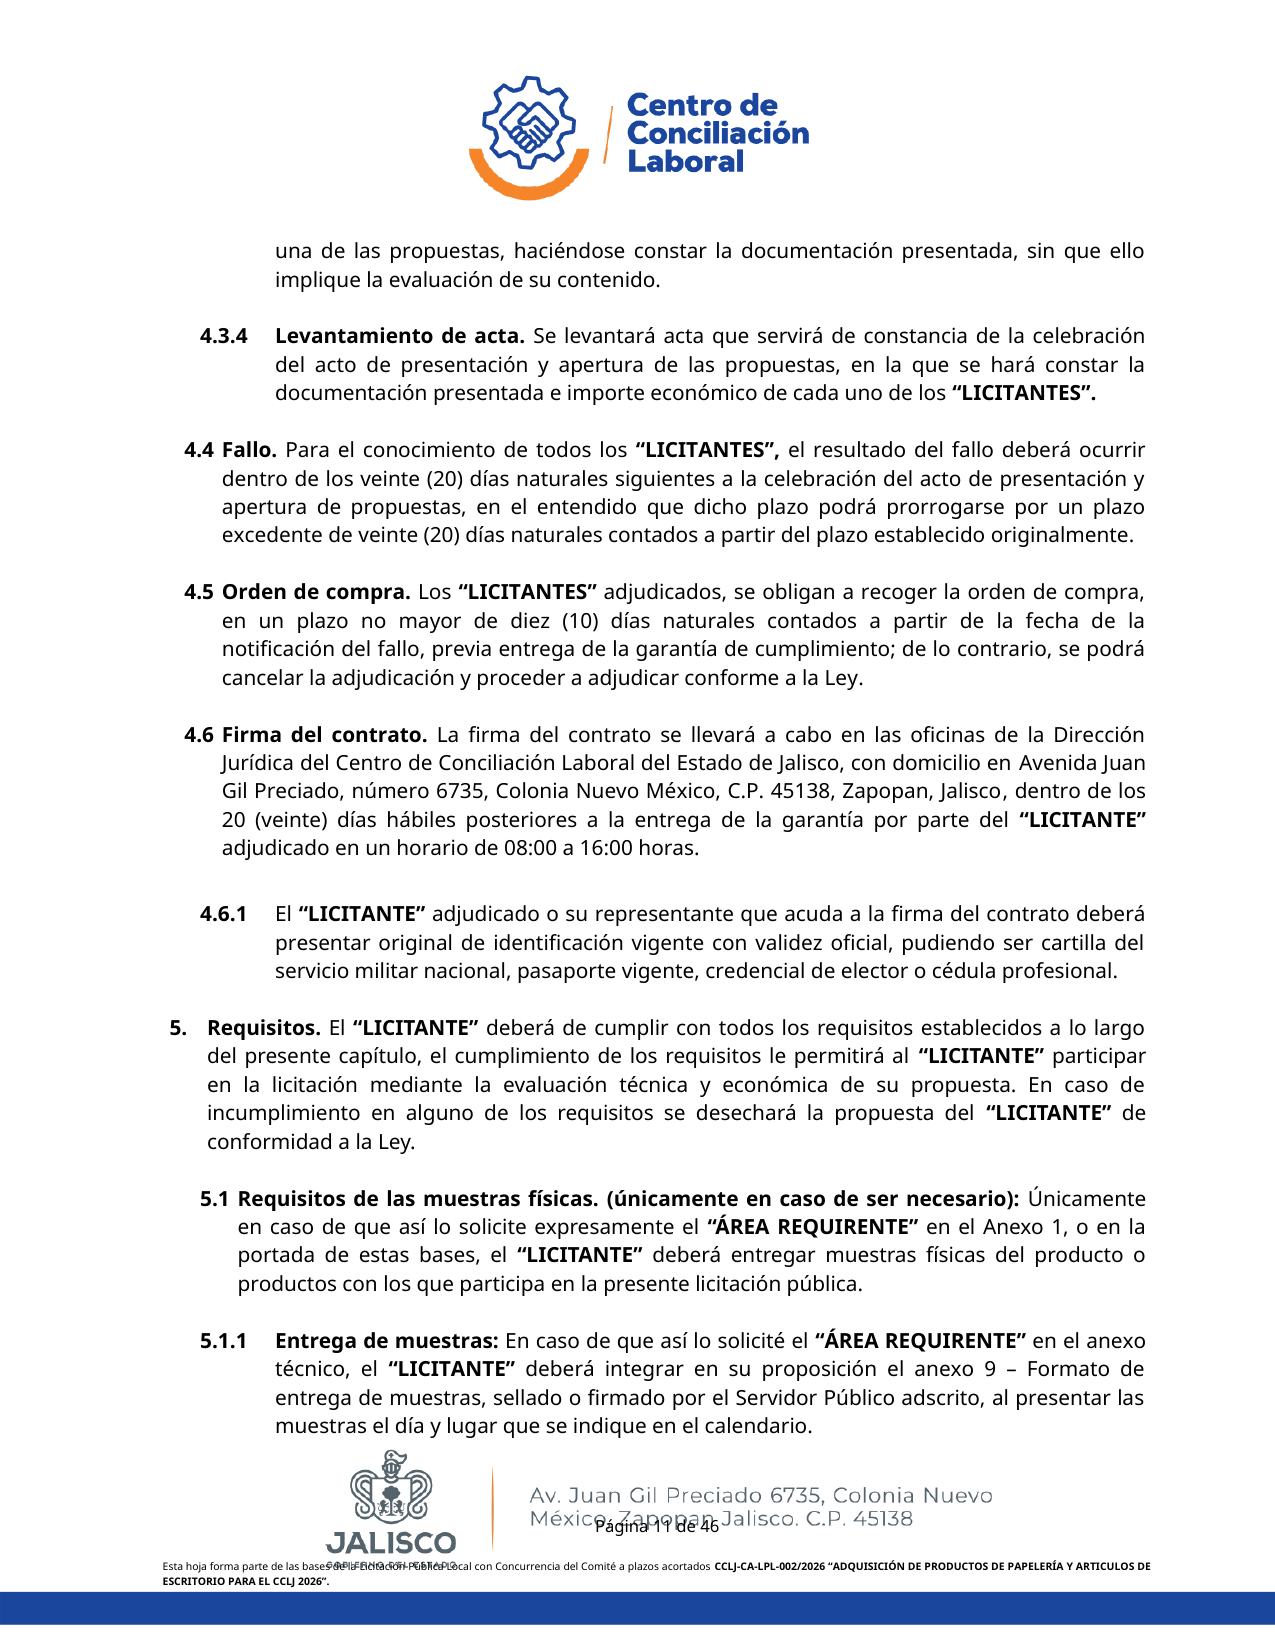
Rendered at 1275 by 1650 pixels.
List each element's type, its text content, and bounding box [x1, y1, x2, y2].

list Firma del contrato. La firma del contrato se llevará a cabo en las oficinas de la Dirección Jurídica del Centro de Conciliación Laboral del Estado de Jalisco, con domicilio en Avenida Juan Gil Preciado, número 6735, Colonia Nuevo México, C.P. 45138, Zapopan, Jalisco, dentro de los 20 (veinte) días hábiles posteriores a la entrega de la garantía por parte del “LICITANTE” adjudicado en un horario de 08:00 a 16:00 horas. [184, 720, 1146, 862]
list Orden de compra. Los “LICITANTES” adjudicados, se obligan a recoger la orden de compra, en un plazo no mayor de diez (10) días naturales contados a partir de la fecha de la notificación del fallo, previa entrega de la garantía de cumplimiento; de lo contrario, se podrá cancelar la adjudicación y proceder a adjudicar conforme a la Ley. [184, 577, 1146, 691]
list Fallo. Para el conocimiento de todos los “LICITANTES”, el resultado del fallo deberá ocurrir dentro de los veinte (20) días naturales siguientes a la celebración del acto de presentación y apertura de propuestas, en el entendido que dicho plazo podrá prorrogarse por un plazo excedente de veinte (20) días naturales contados a partir del plazo establecido originalmente. [184, 435, 1146, 549]
list Levantamiento de acta. Se levantará acta que servirá de constancia de la celebración del acto de presentación y apertura de las propuestas, en la que se hará constar la documentación presentada e importe económico de cada uno de los “LICITANTES”. [200, 322, 1146, 407]
subtitle Requisitos. El “LICITANTE” deberá de cumplir con todos los requisitos establecidos a lo largo del presente capítulo, el cumplimiento de los requisitos le permitirá al “LICITANTE” participar en la licitación mediante la evaluación técnica y económica de su propuesta. En caso de incumplimiento en alguno de los requisitos se desechará la propuesta del “LICITANTE” de conformidad a la Ley. [169, 1013, 1146, 1155]
picture [0, 3, 1275, 1650]
list El “LICITANTE” adjudicado o su representante que acuda a la firma del contrato deberá presentar original de identificación vigente con validez oficial, pudiendo ser cartilla del servicio militar nacional, pasaporte vigente, credencial de elector o cédula profesional. [200, 899, 1146, 985]
list Entrega de muestras: En caso de que así lo solicité el “ÁREA REQUIRENTE” en el anexo técnico, el “LICITANTE” deberá integrar en su proposición el anexo 9 – Formato de entrega de muestras, sellado o firmado por el Servidor Público adscrito, al presentar las muestras el día y lugar que se indique en el calendario. [200, 1326, 1146, 1440]
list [200, 236, 1146, 293]
subtitle Requisitos de las muestras físicas. (únicamente en caso de ser necesario): Únicamente en caso de que así lo solicite expresamente el “ÁREA REQUIRENTE” en el Anexo 1, o en la portada de estas bases, el “LICITANTE” deberá entregar muestras físicas del producto o productos con los que participa en la presente licitación pública. [200, 1184, 1146, 1297]
